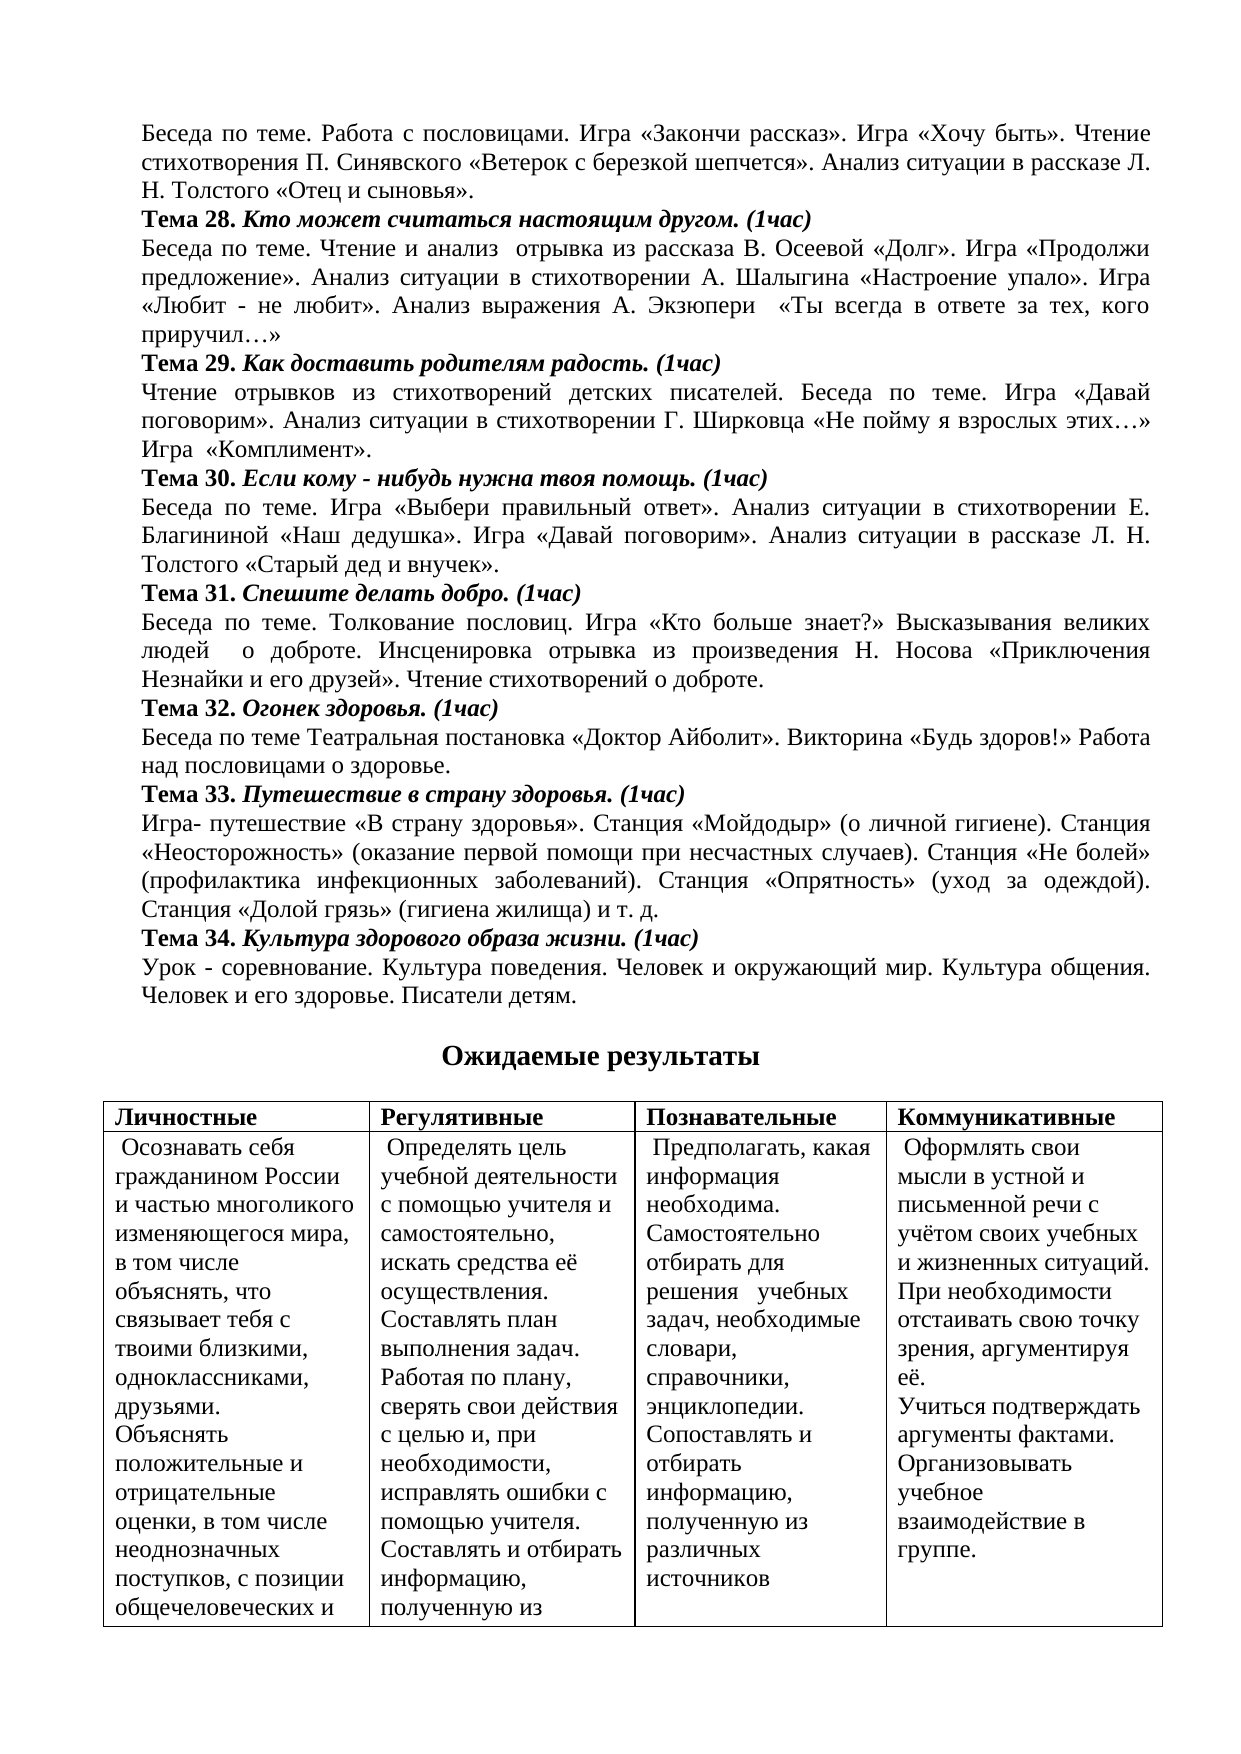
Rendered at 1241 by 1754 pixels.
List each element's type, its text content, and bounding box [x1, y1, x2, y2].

table_header Личностные [104, 1102, 369, 1131]
text Тема 32. Огонек здоровья. (1час) [141, 693, 1152, 722]
text Чтение отрывков из стихотворений детских писателей. Беседа по теме. Игра «Давай поговорим». Анализ ситуации в стихотворении Г. Ширковца «Не пойму я взрослых этих…» Игра «Комплимент». [141, 377, 1152, 463]
table_header Регулятивные [370, 1102, 634, 1131]
text Тема 33. Путешествие в страну здоровья. (1час) [141, 779, 1152, 808]
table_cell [887, 1132, 1162, 1626]
text Беседа по теме. Толкование пословиц. Игра «Кто больше знает?» Высказывания великих людей о доброте. Инсценировка отрывка из произведения Н. Носова «Приключения Незнайки и его друзей». Чтение стихотворений о доброте. [141, 607, 1152, 693]
text Ожидаемые результаты [178, 1038, 1152, 1072]
text Тема 29. Как доставить родителям радость. (1час) [141, 348, 1152, 377]
text Беседа по теме Театральная постановка «Доктор Айболит». Викторина «Будь здоров!» Работа над пословицами о здоровье. [141, 722, 1152, 779]
table_header Коммуникативные [887, 1102, 1162, 1131]
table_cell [104, 1132, 369, 1626]
text Тема 31. Спешите делать добро. (1час) [141, 578, 1152, 607]
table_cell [370, 1132, 634, 1626]
text Тема 28. Кто может считаться настоящим другом. (1час) [141, 204, 1152, 233]
text Беседа по теме. Игра «Выбери правильный ответ». Анализ ситуации в стихотворении Е. Благининой «Наш дедушка». Игра «Давай поговорим». Анализ ситуации в рассказе Л. Н. Толстого «Старый дед и внучек». [141, 492, 1152, 578]
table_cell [636, 1132, 886, 1626]
text Тема 30. Если кому - нибудь нужна твоя помощь. (1час) [141, 463, 1152, 492]
text Урок - соревнование. Культура поведения. Человек и окружающий мир. Культура общения. Человек и его здоровье. Писатели детям. [141, 952, 1152, 1009]
text Тема 34. Культура здорового образа жизни. (1час) [141, 923, 1152, 952]
text Беседа по теме. Работа с пословицами. Игра «Закончи рассказ». Игра «Хочу быть». Чтение стихотворения П. Синявского «Ветерок с березкой шепчется». Анализ ситуации в рассказе Л. Н. Толстого «Отец и сыновья». [141, 118, 1152, 204]
text Беседа по теме. Чтение и анализ отрывка из рассказа В. Осеевой «Долг». Игра «Продолжи предложение». Анализ ситуации в стихотворении А. Шалыгина «Настроение упало». Игра «Любит - не любит». Анализ выражения А. Экзюпери «Ты всегда в ответе за тех, кого приручил…» [141, 233, 1152, 348]
table_header Познавательные [636, 1102, 886, 1131]
text Игра- путешествие «В страну здоровья». Станция «Мойдодыр» (о личной гигиене). Станция «Неосторожность» (оказание первой помощи при несчастных случаев). Станция «Не болей» (профилактика инфекционных заболеваний). Станция «Опрятность» (уход за одеждой). Станция «Долой грязь» (гигиена жилища) и т. д. [141, 808, 1152, 923]
